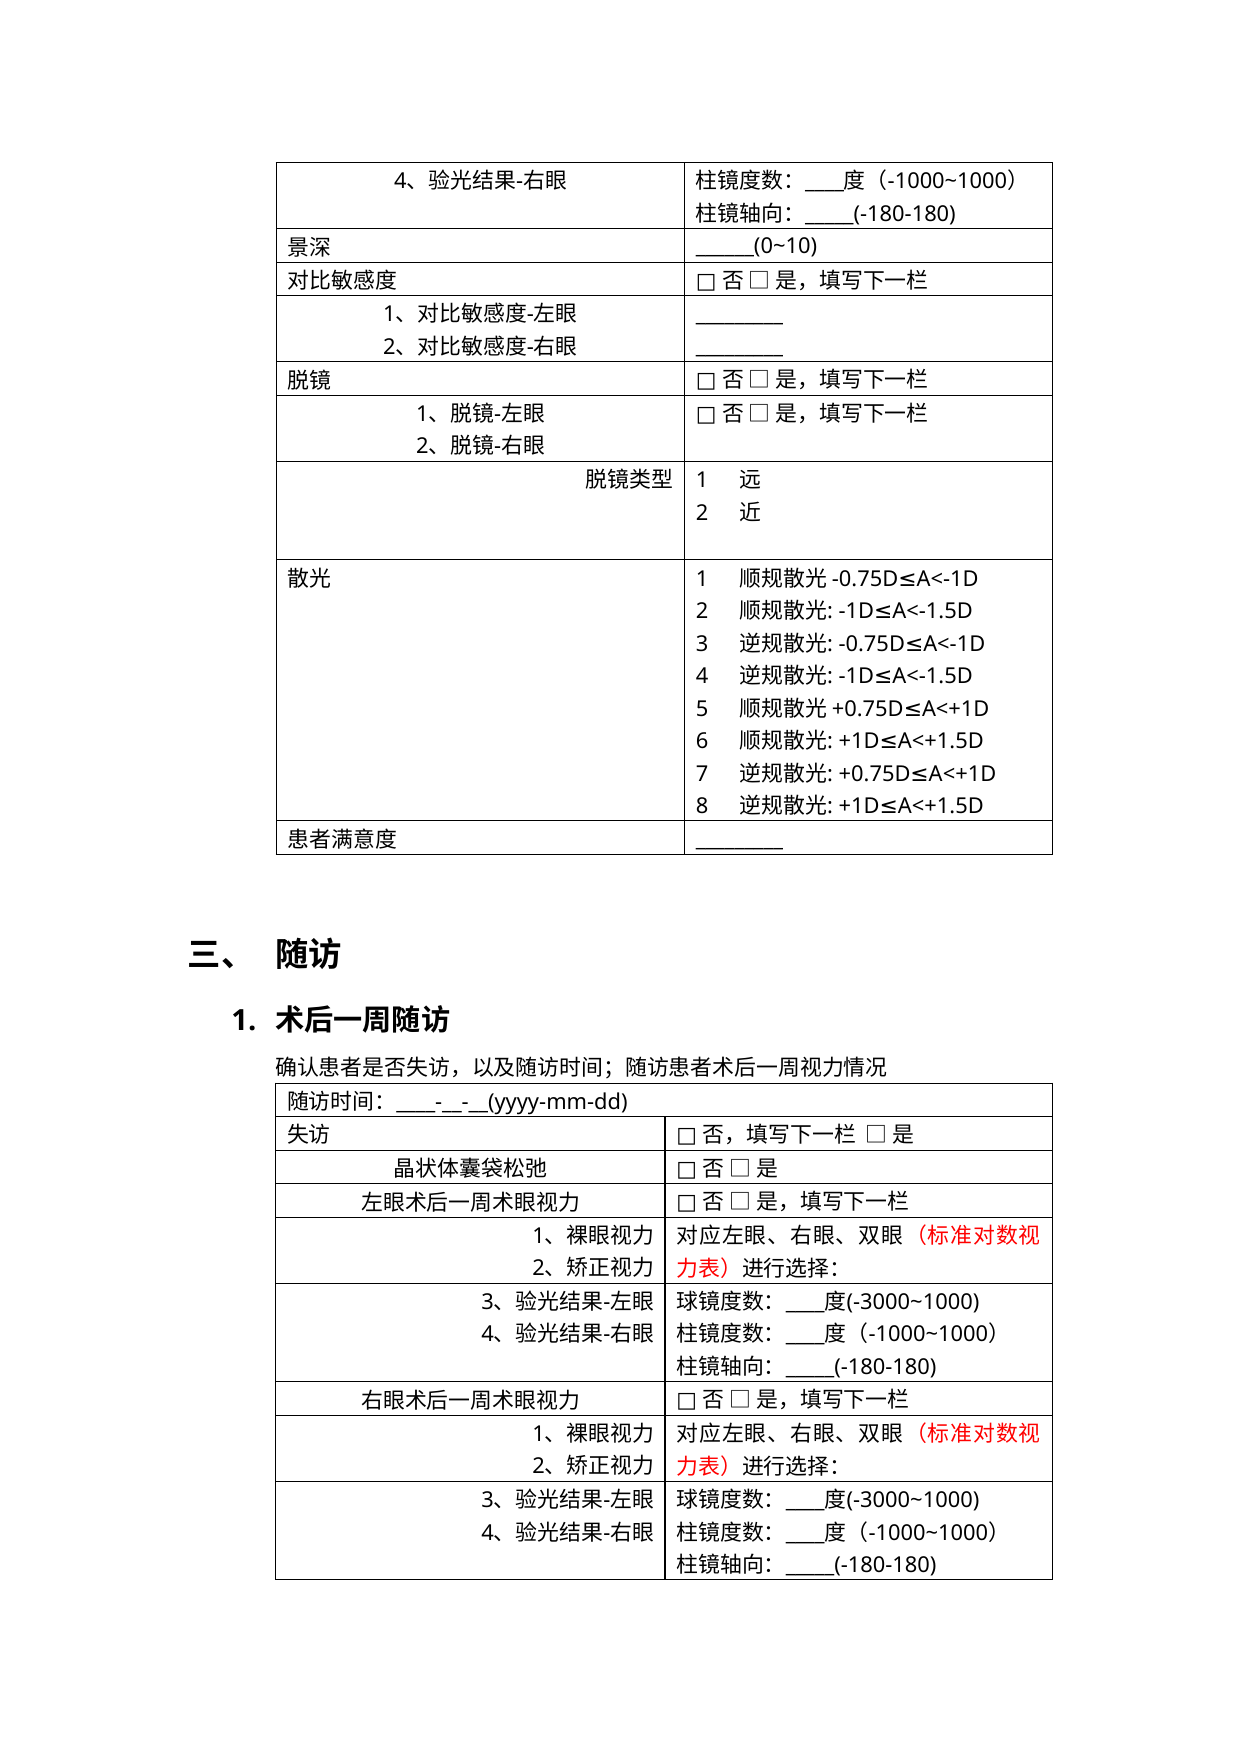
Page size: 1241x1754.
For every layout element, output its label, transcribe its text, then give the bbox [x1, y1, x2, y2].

table_cell 脱镜类型 [277, 462, 684, 559]
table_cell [666, 1482, 1052, 1579]
table_cell □ 否 □ 是，填写下一栏 [666, 1382, 1052, 1415]
table_cell 1、裸眼视力 2、矫正视力 [276, 1218, 664, 1283]
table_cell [685, 163, 1052, 228]
table_cell 3、验光结果-左眼 4、验光结果-右眼 [276, 1284, 664, 1381]
table_cell 3、验光结果-左眼 4、验光结果-右眼 [277, 163, 684, 228]
table_cell □ 否 □ 是，填写下一栏 [685, 362, 1052, 395]
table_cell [666, 1284, 1052, 1381]
table_cell _________ [685, 821, 1052, 854]
table_cell 1、裸眼视力 2、矫正视力 [276, 1416, 664, 1481]
table_cell 右眼术后一周术眼视力 [276, 1382, 664, 1415]
table_cell 晶状体囊袋松弛 [276, 1151, 664, 1183]
table_cell 散光 [277, 560, 684, 820]
table_header 随访时间：____-__-__(yyyy-mm-dd) [276, 1084, 1052, 1116]
list 确认患者是否失访，以及随访时间；随访患者术后一周视力情况 [275, 1050, 1053, 1082]
table_cell 对应左眼、右眼、双眼（标准对数视力表）进行选择： [666, 1218, 1052, 1283]
table_cell 脱镜 [277, 362, 684, 395]
list 随访 [187, 920, 1053, 985]
table_cell □ 否 □ 是，填写下一栏 [685, 263, 1052, 295]
table_cell _________ _________ [685, 296, 1052, 361]
table_cell 失访 [276, 1117, 664, 1149]
table_cell 1 远 2 近 [685, 462, 1052, 559]
table_cell 1 顺规散光 -0.75D≤A<-1D 2 顺规散光: -1D≤A<-1.5D 3 逆规散光: -0.75D≤A<-1D 4 逆规散光: -1D≤A<-1.5D 5 顺规散光 +0.75D≤A<+1D 6 顺规散光: +1D≤A<+1.5D 7 逆规散光: +0.75D≤A<+1D 8 逆规散光: +1D≤A<+1.5D [685, 560, 1052, 820]
table_cell □ 否，填写下一栏 □ 是 [666, 1117, 1052, 1149]
table_cell □ 否 □ 是 [666, 1151, 1052, 1183]
table_cell 1、对比敏感度-左眼 2、对比敏感度-右眼 [277, 296, 684, 361]
table_cell 对应左眼、右眼、双眼（标准对数视力表）进行选择： [666, 1416, 1052, 1481]
list 术后一周随访 [231, 985, 1053, 1050]
table_cell 患者满意度 [277, 821, 684, 854]
table_cell 对比敏感度 [277, 263, 684, 295]
table_cell 景深 [277, 229, 684, 262]
table_cell ______(0~10) [685, 229, 1052, 262]
table_cell 1、脱镜-左眼 2、脱镜-右眼 [277, 396, 684, 461]
table_cell □ 否 □ 是，填写下一栏 [666, 1184, 1052, 1217]
table_cell □ 否 □ 是，填写下一栏 [685, 396, 1052, 461]
table_cell 左眼术后一周术眼视力 [276, 1184, 664, 1217]
table_cell 3、验光结果-左眼 4、验光结果-右眼 [276, 1482, 664, 1579]
